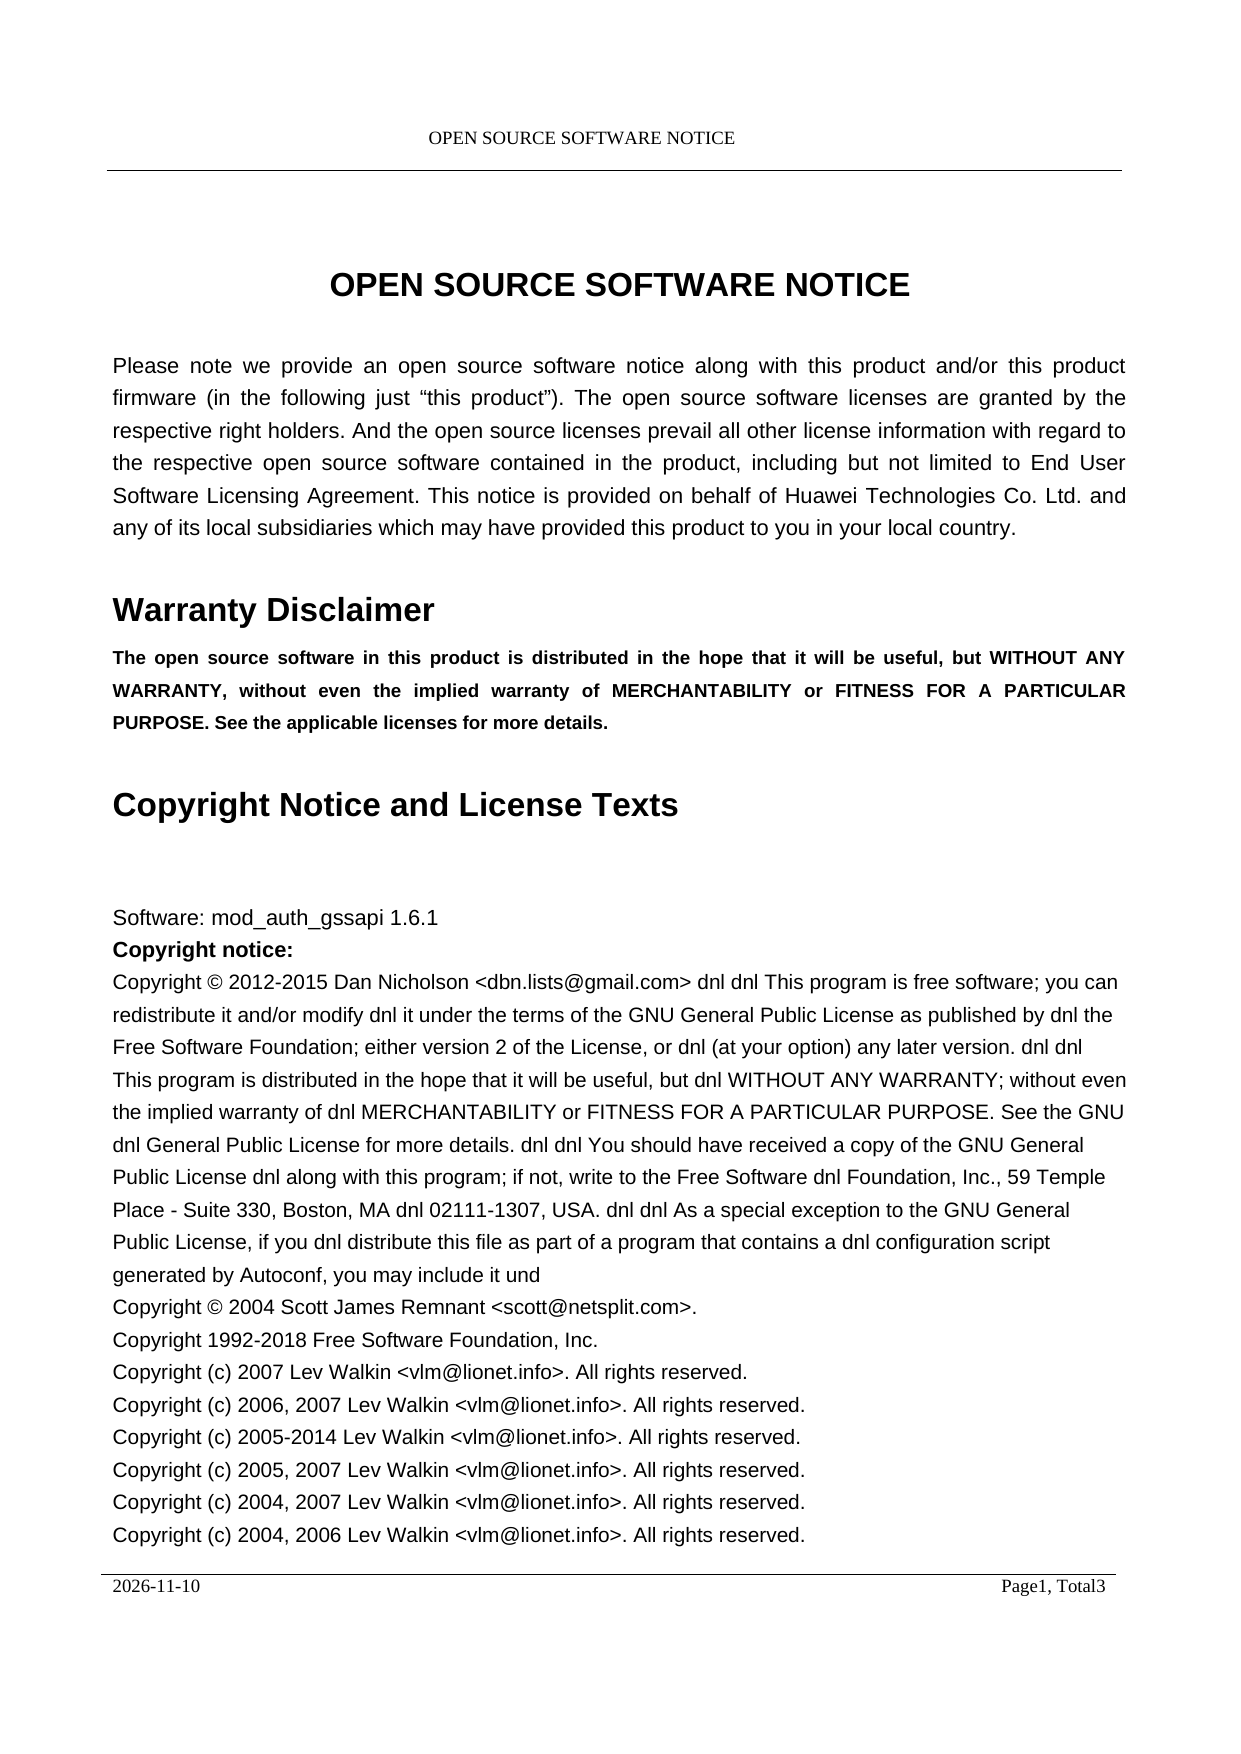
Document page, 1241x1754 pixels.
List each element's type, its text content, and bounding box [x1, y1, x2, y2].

text Software: mod_auth_gssapi 1.6.1 [112, 901, 1128, 933]
text Copyright (c) 2005, 2007 Lev Walkin <vlm@lionet.info>. All rights reserved. [112, 1453, 1128, 1486]
text Copyright (c) 2007 Lev Walkin <vlm@lionet.info>. All rights reserved. [112, 1356, 1128, 1388]
text Copyright © 2012-2015 Dan Nicholson <dbn.lists@gmail.com> dnl dnl This program is free software; you can redistribute it and/or modify dnl it under the terms of the GNU General Public License as published by dnl the Free Software Foundation; either version 2 of the License, or dnl (at your option) any later version. dnl dnl This program is distributed in the hope that it will be useful, but dnl WITHOUT ANY WARRANTY; without even the implied warranty of dnl MERCHANTABILITY or FITNESS FOR A PARTICULAR PURPOSE. See the GNU dnl General Public License for more details. dnl dnl You should have received a copy of the GNU General Public License dnl along with this program; if not, write to the Free Software dnl Foundation, Inc., 59 Temple Place - Suite 330, Boston, MA dnl 02111-1307, USA. dnl dnl As a special exception to the GNU General Public License, if you dnl distribute this file as part of a program that contains a dnl configuration script generated by Autoconf, you may include it und [112, 966, 1128, 1291]
text OPEN SOURCE SOFTWARE NOTICE [112, 251, 1128, 316]
text Copyright notice: [112, 933, 1128, 966]
text Copyright (c) 2006, 2007 Lev Walkin <vlm@lionet.info>. All rights reserved. [112, 1388, 1128, 1421]
text Copyright 1992-2018 Free Software Foundation, Inc. [112, 1323, 1128, 1356]
text Copyright © 2004 Scott James Remnant <scott@netsplit.com>. [112, 1291, 1128, 1323]
text Please note we provide an open source software notice along with this product and/or this product firmware (in the following just “this product”). The open source software licenses are granted by the respective right holders. And the open source licenses prevail all other license information with regard to the respective open source software contained in the product, including but not limited to End User Software Licensing Agreement. This notice is provided on behalf of Huawei Technologies Co. Ltd. and any of its local subsidiaries which may have provided this product to you in your local country. [112, 349, 1128, 544]
text Warranty Disclaimer [112, 576, 1128, 641]
text Copyright Notice and License Texts [112, 771, 1128, 836]
text The open source software in this product is distributed in the hope that it will be useful, but WITHOUT ANY WARRANTY, without even the implied warranty of MERCHANTABILITY or FITNESS FOR A PARTICULAR PURPOSE. See the applicable licenses for more details. [112, 641, 1128, 739]
text Copyright (c) 2005-2014 Lev Walkin <vlm@lionet.info>. All rights reserved. [112, 1421, 1128, 1453]
text Copyright (c) 2004, 2006 Lev Walkin <vlm@lionet.info>. All rights reserved. [112, 1518, 1128, 1551]
text Copyright (c) 2004, 2007 Lev Walkin <vlm@lionet.info>. All rights reserved. [112, 1486, 1128, 1518]
